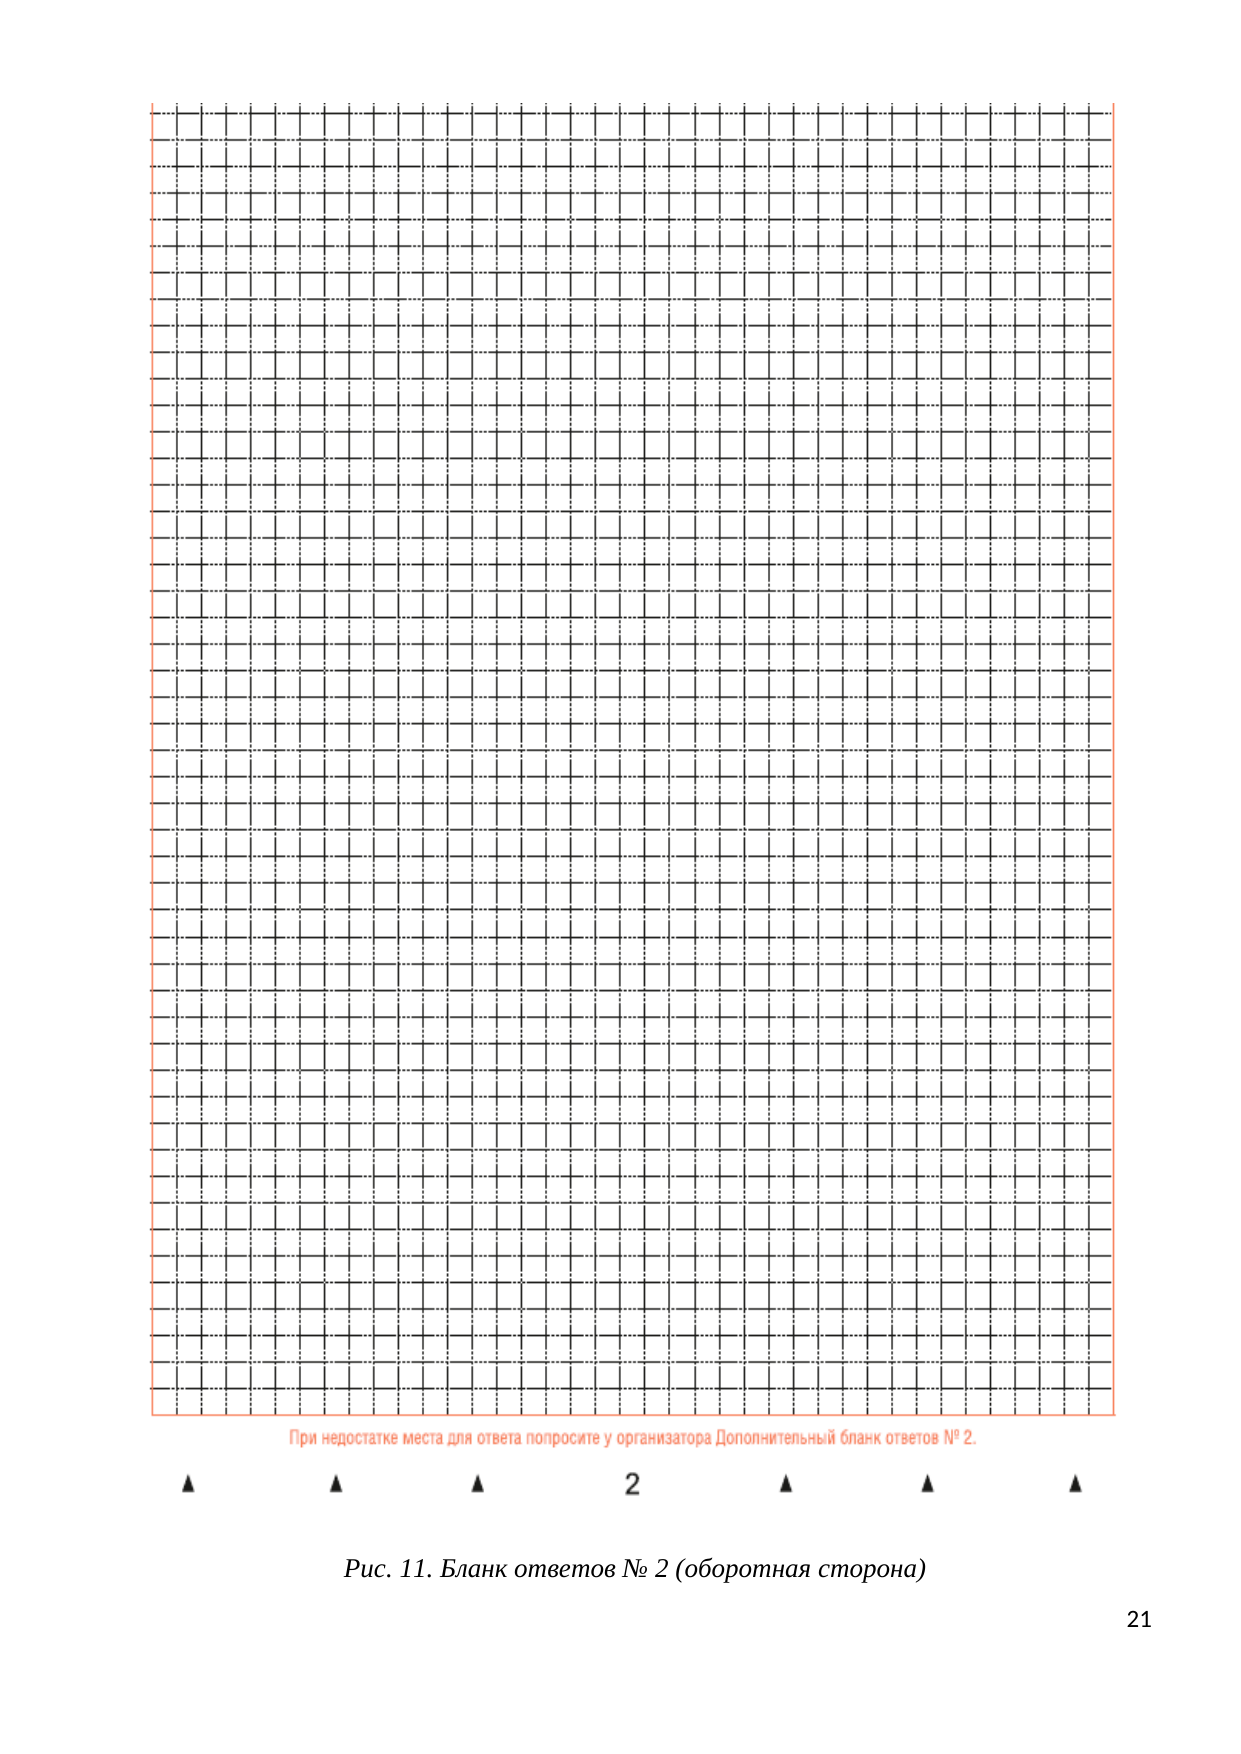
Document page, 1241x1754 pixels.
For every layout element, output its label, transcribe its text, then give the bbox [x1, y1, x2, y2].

text Рис. 11. Бланк ответов № 2 (оборотная сторона) [118, 1552, 1152, 1583]
